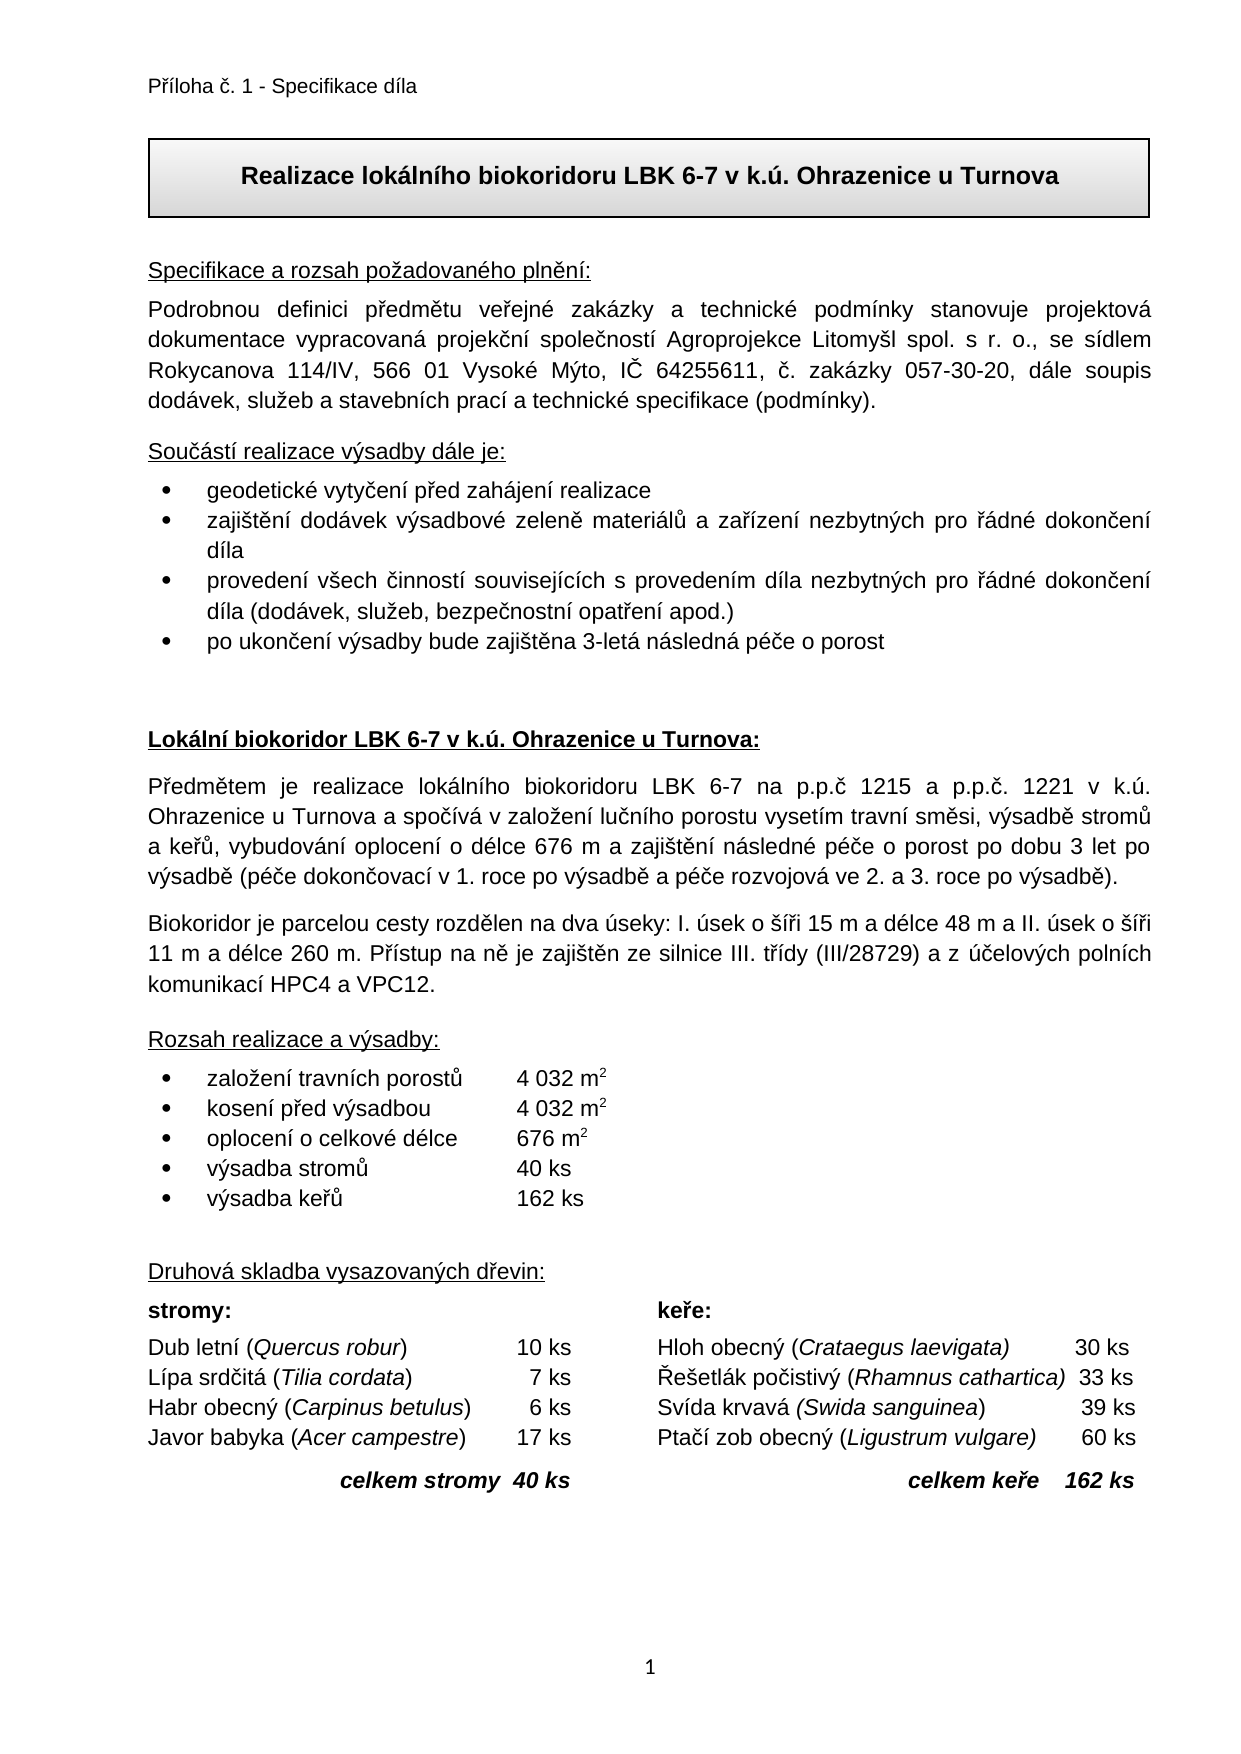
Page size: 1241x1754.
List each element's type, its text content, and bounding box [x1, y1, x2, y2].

text Svída krvavá (Swida sanguinea) 39 ks [657, 1394, 1152, 1420]
list geodetické vytyčení před zahájení realizace [162, 477, 1152, 503]
text Habr obecný (Carpinus betulus) 6 ks [148, 1394, 613, 1420]
text stromy: [148, 1297, 613, 1323]
list provedení všech činností souvisejících s provedením díla nezbytných pro řádné dokončení díla (dodávek, služeb, bezpečnostní opatření apod.) [162, 567, 1152, 624]
text Rozsah realizace a výsadby: [148, 1026, 1152, 1052]
text keře: [657, 1297, 1152, 1323]
text Předmětem je realizace lokálního biokoridoru LBK 6-7 na p.p.č 1215 a p.p.č. 1221 v k.ú. Ohrazenice u Turnova a spočívá v založení lučního porostu vysetím travní směsi, výsadbě stromů a keřů, vybudování oplocení o délce 676 m a zajištění následné péče o porost po dobu 3 let po výsadbě (péče dokončovací v 1. roce po výsadbě a péče rozvojová ve 2. a 3. roce po výsadbě). [148, 773, 1152, 889]
text Realizace lokálního biokoridoru LBK 6-7 v k.ú. Ohrazenice u Turnova [148, 161, 1152, 189]
text Ptačí zob obecný (Ligustrum vulgare) 60 ks [657, 1424, 1152, 1451]
list zajištění dodávek výsadbové zeleně materiálů a zařízení nezbytných pro řádné dokončení díla [162, 507, 1152, 563]
list založení travních porostů 4 032 m2 [162, 1064, 1152, 1091]
list výsadba stromů 40 ks [162, 1155, 1152, 1182]
text Druhová skladba vysazovaných dřevin: [148, 1258, 1152, 1285]
list kosení před výsadbou 4 032 m2 [162, 1095, 1152, 1121]
list celkem keře 162 ks [908, 1467, 1152, 1493]
text celkem stromy 40 ks [295, 1467, 613, 1493]
text Dub letní (Quercus robur) 10 ks [148, 1334, 613, 1360]
text Hloh obecný (Crataegus laevigata) 30 ks [657, 1334, 1152, 1360]
text Podrobnou definici předmětu veřejné zakázky a technické podmínky stanovuje projektová dokumentace vypracovaná projekční společností Agroprojekce Litomyšl spol. s r. o., se sídlem Rokycanova 114/IV, 566 01 Vysoké Mýto, IČ 64255611, č. zakázky 057-30-20, dále soupis dodávek, služeb a stavebních prací a technické specifikace (podmínky). [148, 296, 1152, 413]
text Lokální biokoridor LBK 6-7 v k.ú. Ohrazenice u Turnova: [148, 726, 1152, 752]
text Biokoridor je parcelou cesty rozdělen na dva úseky: I. úsek o šíři 15 m a délce 48 m a II. úsek o šíři 11 m a délce 260 m. Přístup na ně je zajištěn ze silnice III. třídy (III/28729) a z účelových polních komunikací HPC4 a VPC12. [148, 910, 1152, 997]
text Řešetlák počistivý (Rhamnus cathartica) 33 ks [657, 1364, 1152, 1390]
text Lípa srdčitá (Tilia cordata) 7 ks [148, 1364, 613, 1390]
list oplocení o celkové délce 676 m2 [162, 1125, 1152, 1151]
list po ukončení výsadby bude zajištěna 3-letá následná péče o porost [162, 628, 1152, 654]
list výsadba keřů 162 ks [162, 1185, 1152, 1212]
text Specifikace a rozsah požadovaného plnění: [148, 257, 1152, 284]
text Javor babyka (Acer campestre) 17 ks [148, 1424, 613, 1451]
text Součástí realizace výsadby dále je: [148, 438, 1152, 464]
